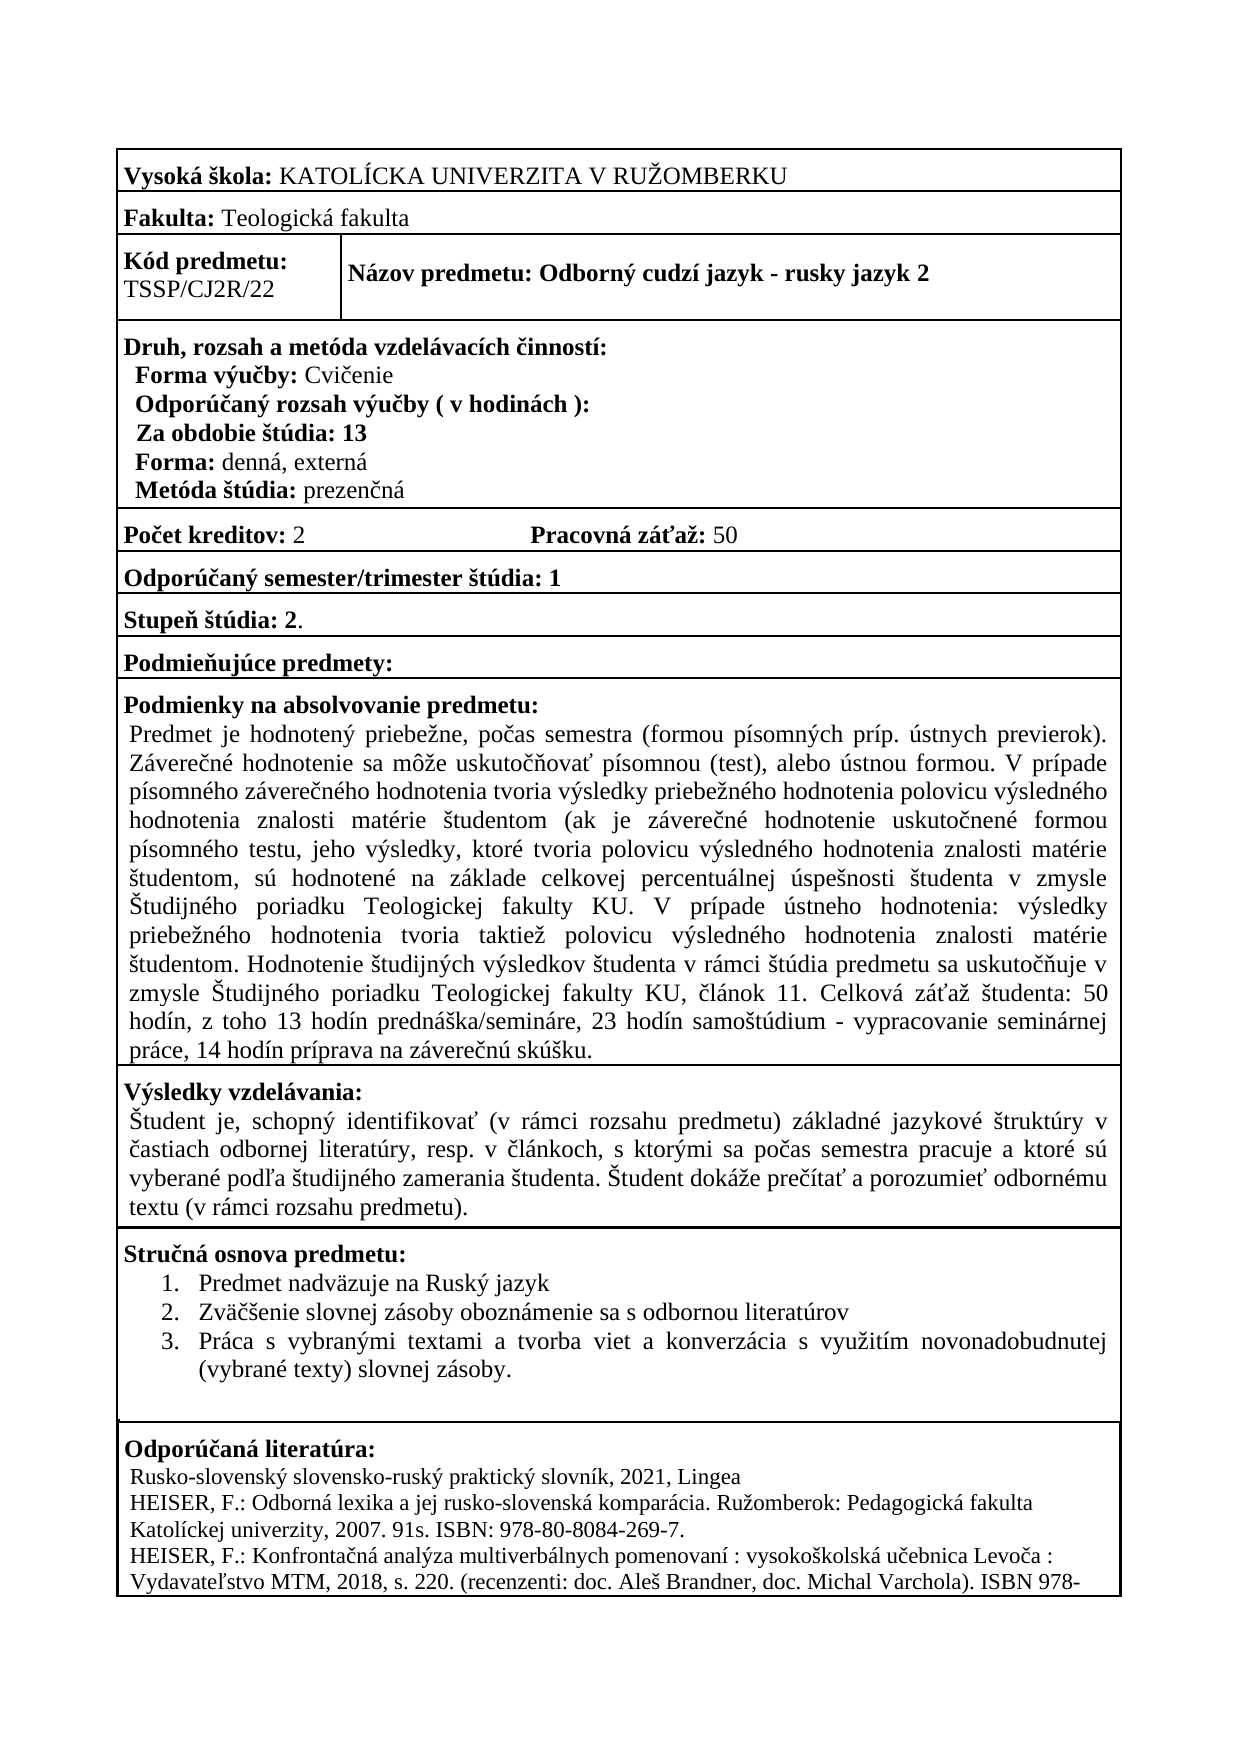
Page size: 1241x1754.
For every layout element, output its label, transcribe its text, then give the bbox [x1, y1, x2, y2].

table_cell Druh, rozsah a metóda vzdelávacích činností: Forma výučby: Cvičenie Odporúčaný rozsah výučby ( v hodinách ): Za obdobie štúdia: 13 Forma: denná, externá Metóda štúdia: prezenčná [118, 321, 1120, 507]
table_cell Výsledky vzdelávania: Študent je, schopný identifikovať (v rámci rozsahu predmetu) základné jazykové štruktúry v častiach odbornej literatúry, resp. v článkoch, s ktorými sa počas semestra pracuje a ktoré sú vyberané podľa študijného zamerania študenta. Študent dokáže prečítať a porozumieť odbornému textu (v rámci rozsahu predmetu). [118, 1066, 1120, 1226]
table_cell Odporúčaný semester/trimester štúdia: 1 [118, 552, 1120, 592]
table_cell Stručná osnova predmetu: Predmet nadväzuje na Ruský jazyk Zväčšenie slovnej zásoby oboznámenie sa s odbornou literatúrov Práca s vybranými textami a tvorba viet a konverzácia s využitím novonadobudnutej (vybrané texty) slovnej zásoby. [118, 1229, 1120, 1421]
table_header Vysoká škola: KATOLÍCKA UNIVERZITA V RUŽOMBERKU [118, 150, 1120, 190]
table_cell Stupeň štúdia: 2. [118, 594, 1120, 634]
table_cell Počet kreditov: 2 Pracovná záťaž: 50 [118, 509, 1120, 549]
table_cell Názov predmetu: Odborný cudzí jazyk - rusky jazyk 2 [342, 235, 1120, 319]
table_cell Kód predmetu: TSSP/CJ2R/22 [118, 235, 340, 319]
table_cell Podmienky na absolvovanie predmetu: Predmet je hodnotený priebežne, počas semestra (formou písomných príp. ústnych previerok). Záverečné hodnotenie sa môže uskutočňovať písomnou (test), alebo ústnou formou. V prípade písomného záverečného hodnotenia tvoria výsledky priebežného hodnotenia polovicu výsledného hodnotenia znalosti matérie študentom (ak je záverečné hodnotenie uskutočnené formou písomného testu, jeho výsledky, ktoré tvoria polovicu výsledného hodnotenia znalosti matérie študentom, sú hodnotené na základe celkovej percentuálnej úspešnosti študenta v zmysle Študijného poriadku Teologickej fakulty KU. V prípade ústneho hodnotenia: výsledky priebežného hodnotenia tvoria taktiež polovicu výsledného hodnotenia znalosti matérie študentom. Hodnotenie študijných výsledkov študenta v rámci štúdia predmetu sa uskutočňuje v zmysle Študijného poriadku Teologickej fakulty KU, článok 11. Celková záťaž študenta: 50 hodín, z toho 13 hodín prednáška/semináre, 23 hodín samoštúdium - vypracovanie seminárnej práce, 14 hodín príprava na záverečnú skúšku. [118, 679, 1120, 1064]
table_cell Podmieňujúce predmety: [118, 637, 1120, 677]
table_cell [119, 1423, 1119, 1595]
table_cell Fakulta: Teologická fakulta [118, 192, 1120, 233]
